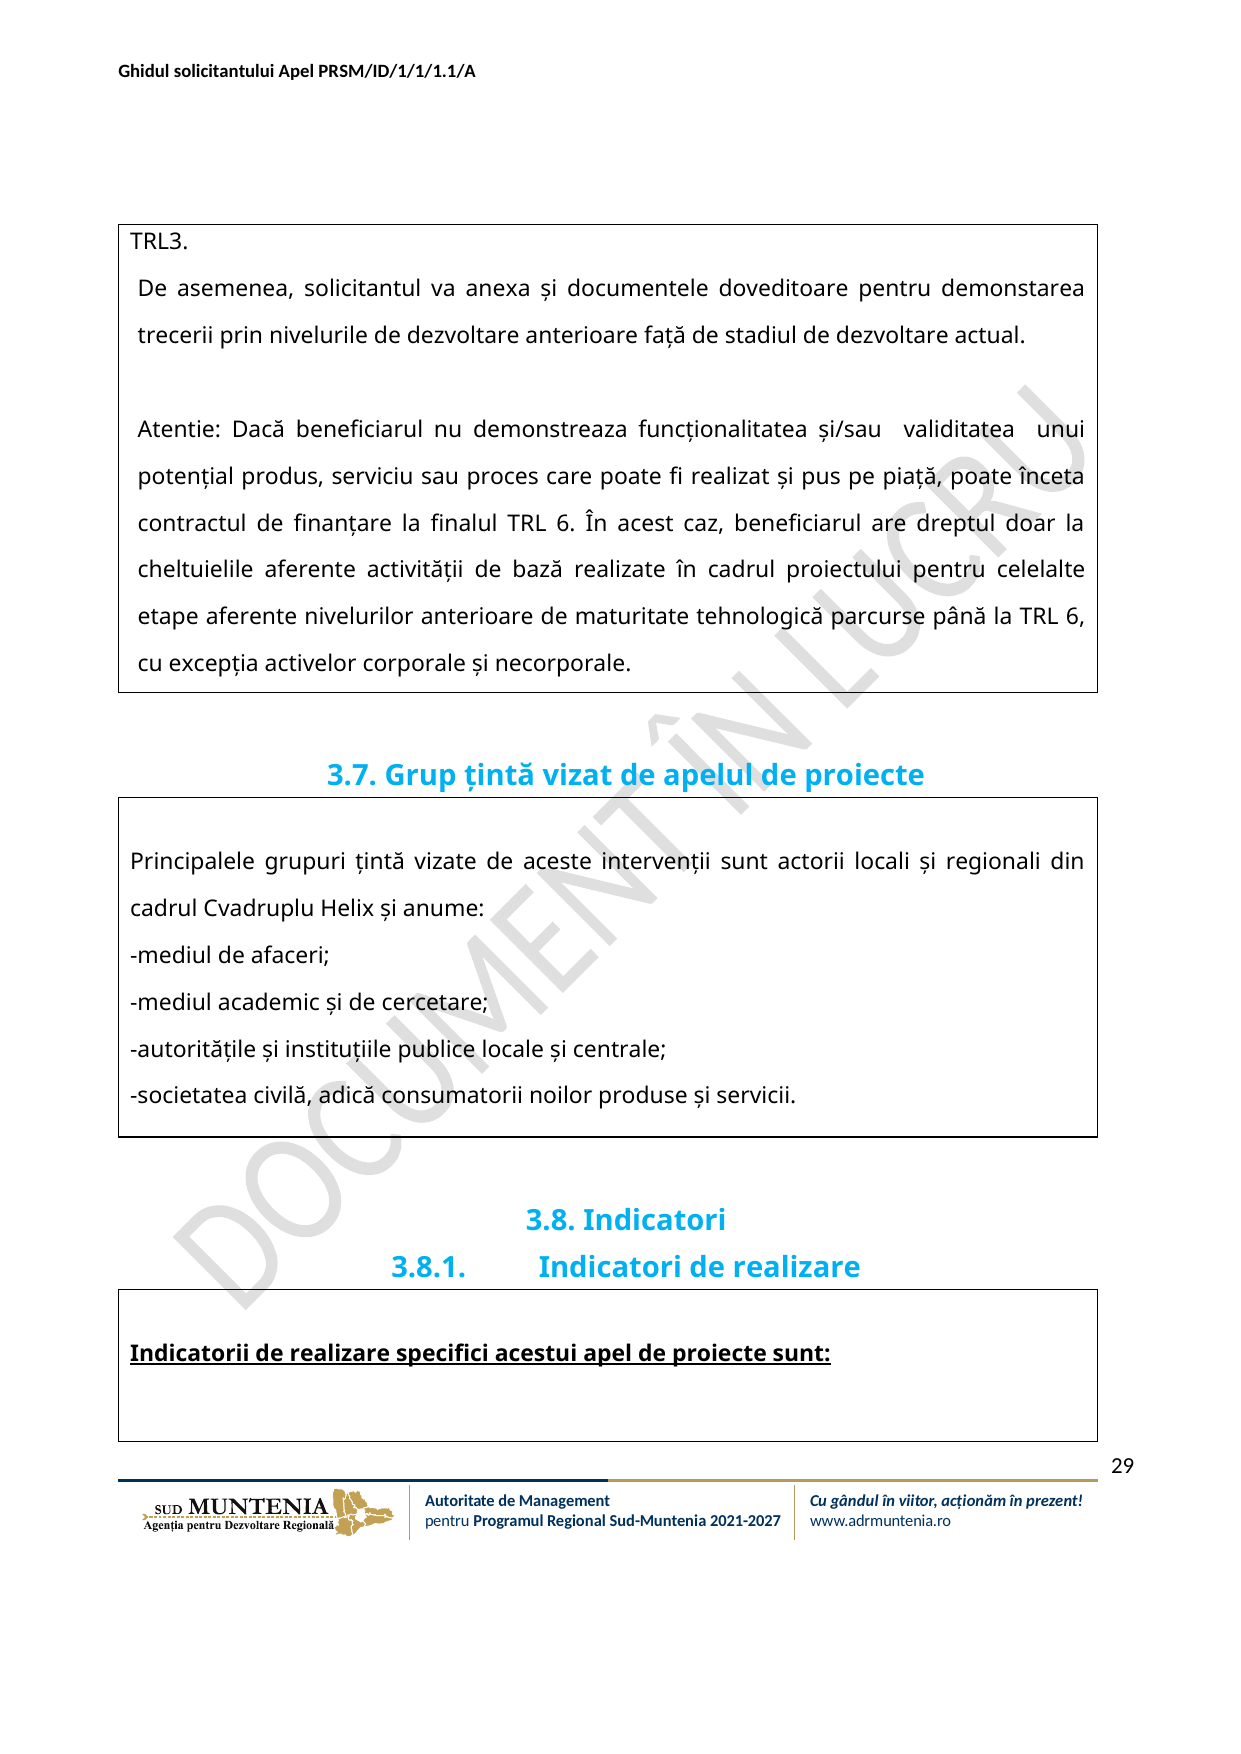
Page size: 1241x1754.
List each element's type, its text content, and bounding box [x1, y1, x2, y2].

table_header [119, 1290, 1097, 1441]
subtitle 3.8.1. Indicatori de realizare [118, 1246, 1134, 1286]
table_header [119, 225, 1097, 692]
subtitle 3.7. Grup țintă vizat de apelul de proiecte [118, 754, 1134, 794]
table_header Principalele grupuri țintă vizate de aceste intervenții sunt actorii locali și regionali din cadrul Cvadruplu Helix și anume: -mediul de afaceri; -mediul academic și de cercetare; -autoritățile și instituțiile publice locale și centrale; -societatea civilă, adică consumatorii noilor produse și servicii. [119, 798, 1097, 1136]
subtitle 3.8. Indicatori [118, 1199, 1134, 1239]
